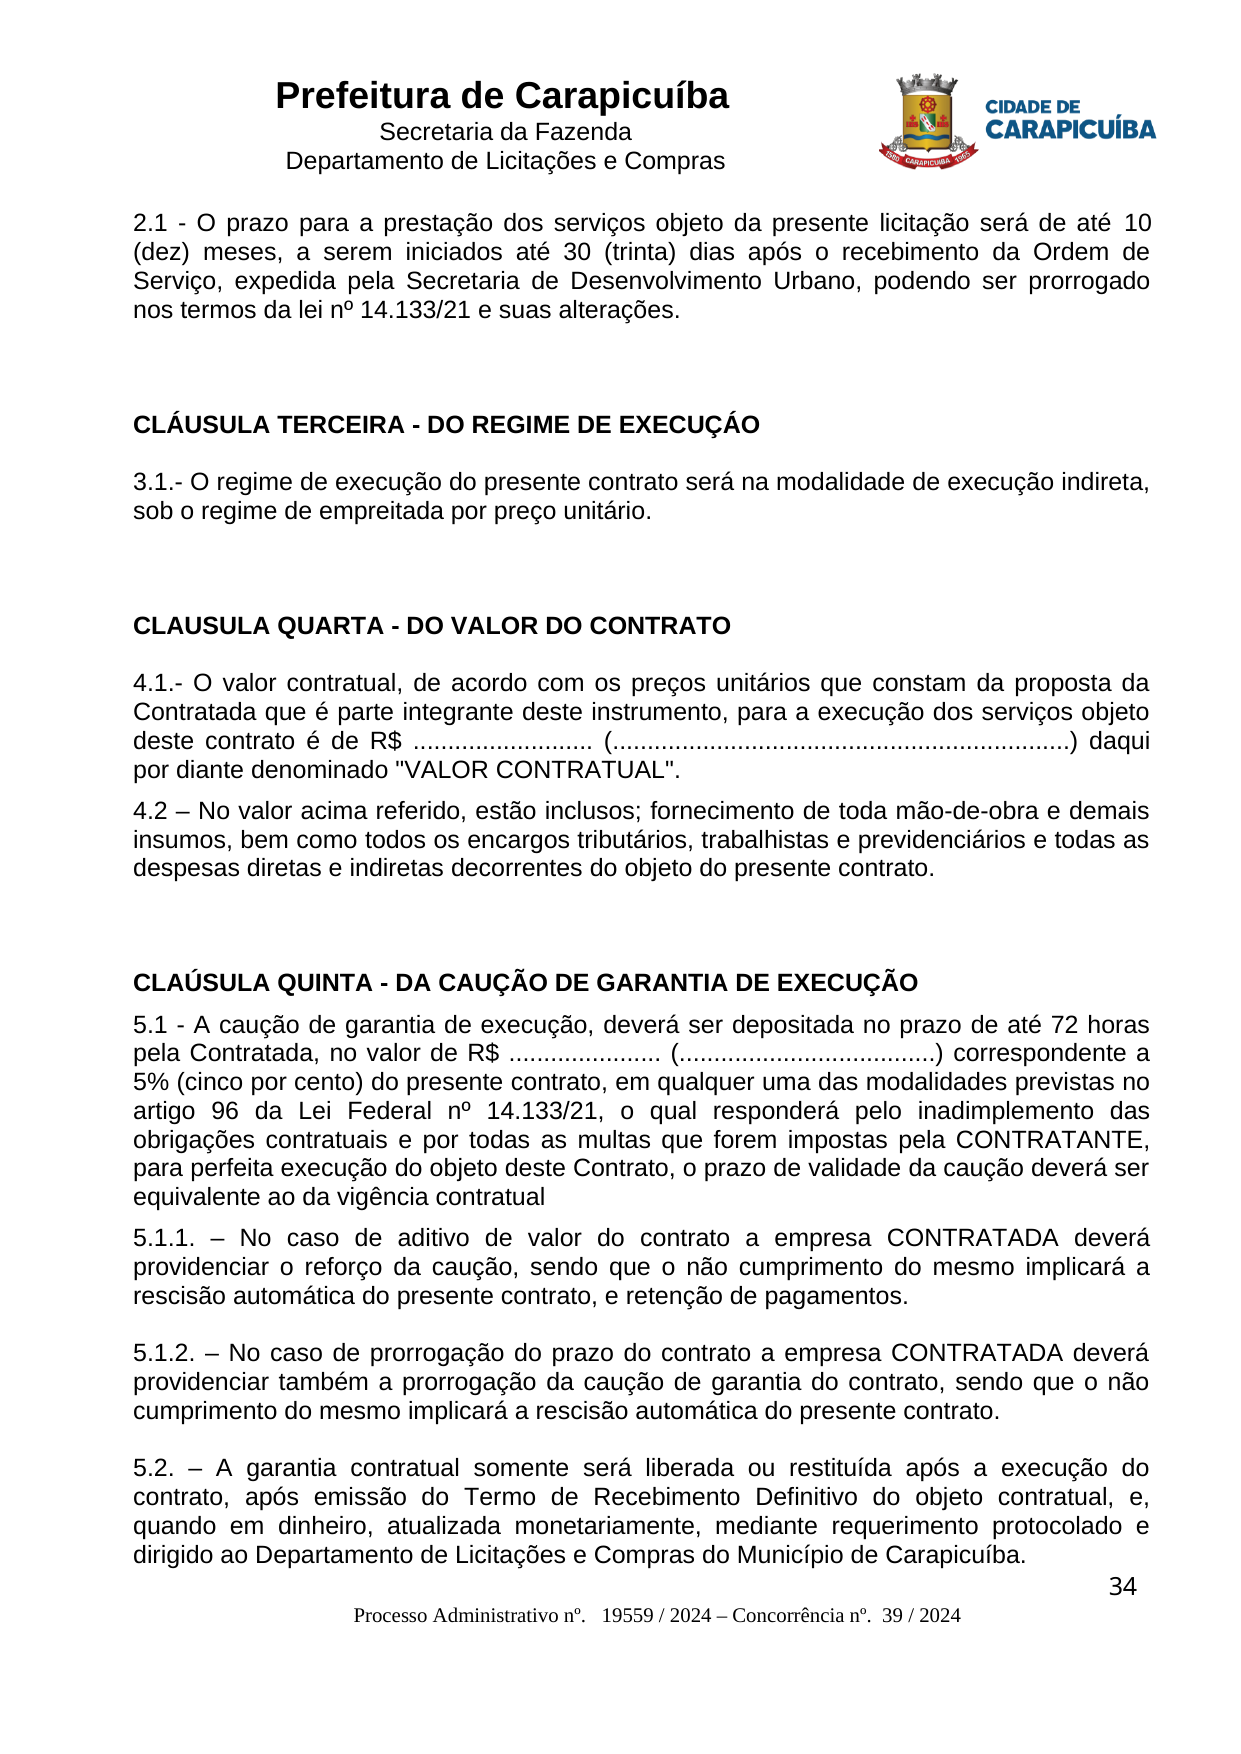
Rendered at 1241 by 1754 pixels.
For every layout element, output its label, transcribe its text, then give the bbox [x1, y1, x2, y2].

text 3.1.- O regime de execução do presente contrato será na modalidade de execução indireta, sob o regime de empreitada por preço unitário. [133, 467, 1152, 525]
text 5.1.2. – No caso de prorrogação do prazo do contrato a empresa CONTRATADA deverá providenciar também a prorrogação da caução de garantia do contrato, sendo que o não cumprimento do mesmo implicará a rescisão automática do presente contrato. [133, 1338, 1152, 1425]
text CLAUSULA QUARTA - DO VALOR DO CONTRATO [133, 611, 1152, 640]
picture [877, 65, 1159, 172]
text 5.1.1. – No caso de aditivo de valor do contrato a empresa CONTRATADA deverá providenciar o reforço da caução, sendo que o não cumprimento do mesmo implicará a rescisão automática do presente contrato, e retenção de pagamentos. [133, 1223, 1152, 1310]
text 5.1 - A caução de garantia de execução, deverá ser depositada no prazo de até 72 horas pela Contratada, no valor de R$ ...................... (.....................................) correspondente a 5% (cinco por cento) do presente contrato, em qualquer uma das modalidades previstas no artigo 96 da Lei Federal nº 14.133/21, o qual responderá pelo inadimplemento das obrigações contratuais e por todas as multas que forem impostas pela CONTRATANTE, para perfeita execução do objeto deste Contrato, o prazo de validade da caução deverá ser equivalente ao da vigência contratual [133, 1010, 1152, 1211]
text 2.1 - O prazo para a prestação dos serviços objeto da presente licitação será de até 10 (dez) meses, a serem iniciados até 30 (trinta) dias após o recebimento da Ordem de Serviço, expedida pela Secretaria de Desenvolvimento Urbano, podendo ser prorrogado nos termos da lei nº 14.133/21 e suas alterações. [133, 208, 1152, 323]
text CLAÚSULA QUINTA - DA CAUÇÃO DE GARANTIA DE EXECUÇÃO [133, 968, 1152, 997]
text 4.1.- O valor contratual, de acordo com os preços unitários que constam da proposta da Contratada que é parte integrante deste instrumento, para a execução dos serviços objeto deste contrato é de R$ .......................... (..................................................................) daqui por diante denominado "VALOR CONTRATUAL". [133, 668, 1152, 783]
text CLÁUSULA TERCEIRA - DO REGIME DE EXECUÇÁO [133, 410, 1152, 438]
text 4.2 – No valor acima referido, estão inclusos; fornecimento de toda mão-de-obra e demais insumos, bem como todos os encargos tributários, trabalhistas e previdenciários e todas as despesas diretas e indiretas decorrentes do objeto do presente contrato. [133, 796, 1152, 882]
text 5.2. – A garantia contratual somente será liberada ou restituída após a execução do contrato, após emissão do Termo de Recebimento Definitivo do objeto contratual, e, quando em dinheiro, atualizada monetariamente, mediante requerimento protocolado e dirigido ao Departamento de Licitações e Compras do Município de Carapicuíba. [133, 1453, 1152, 1568]
